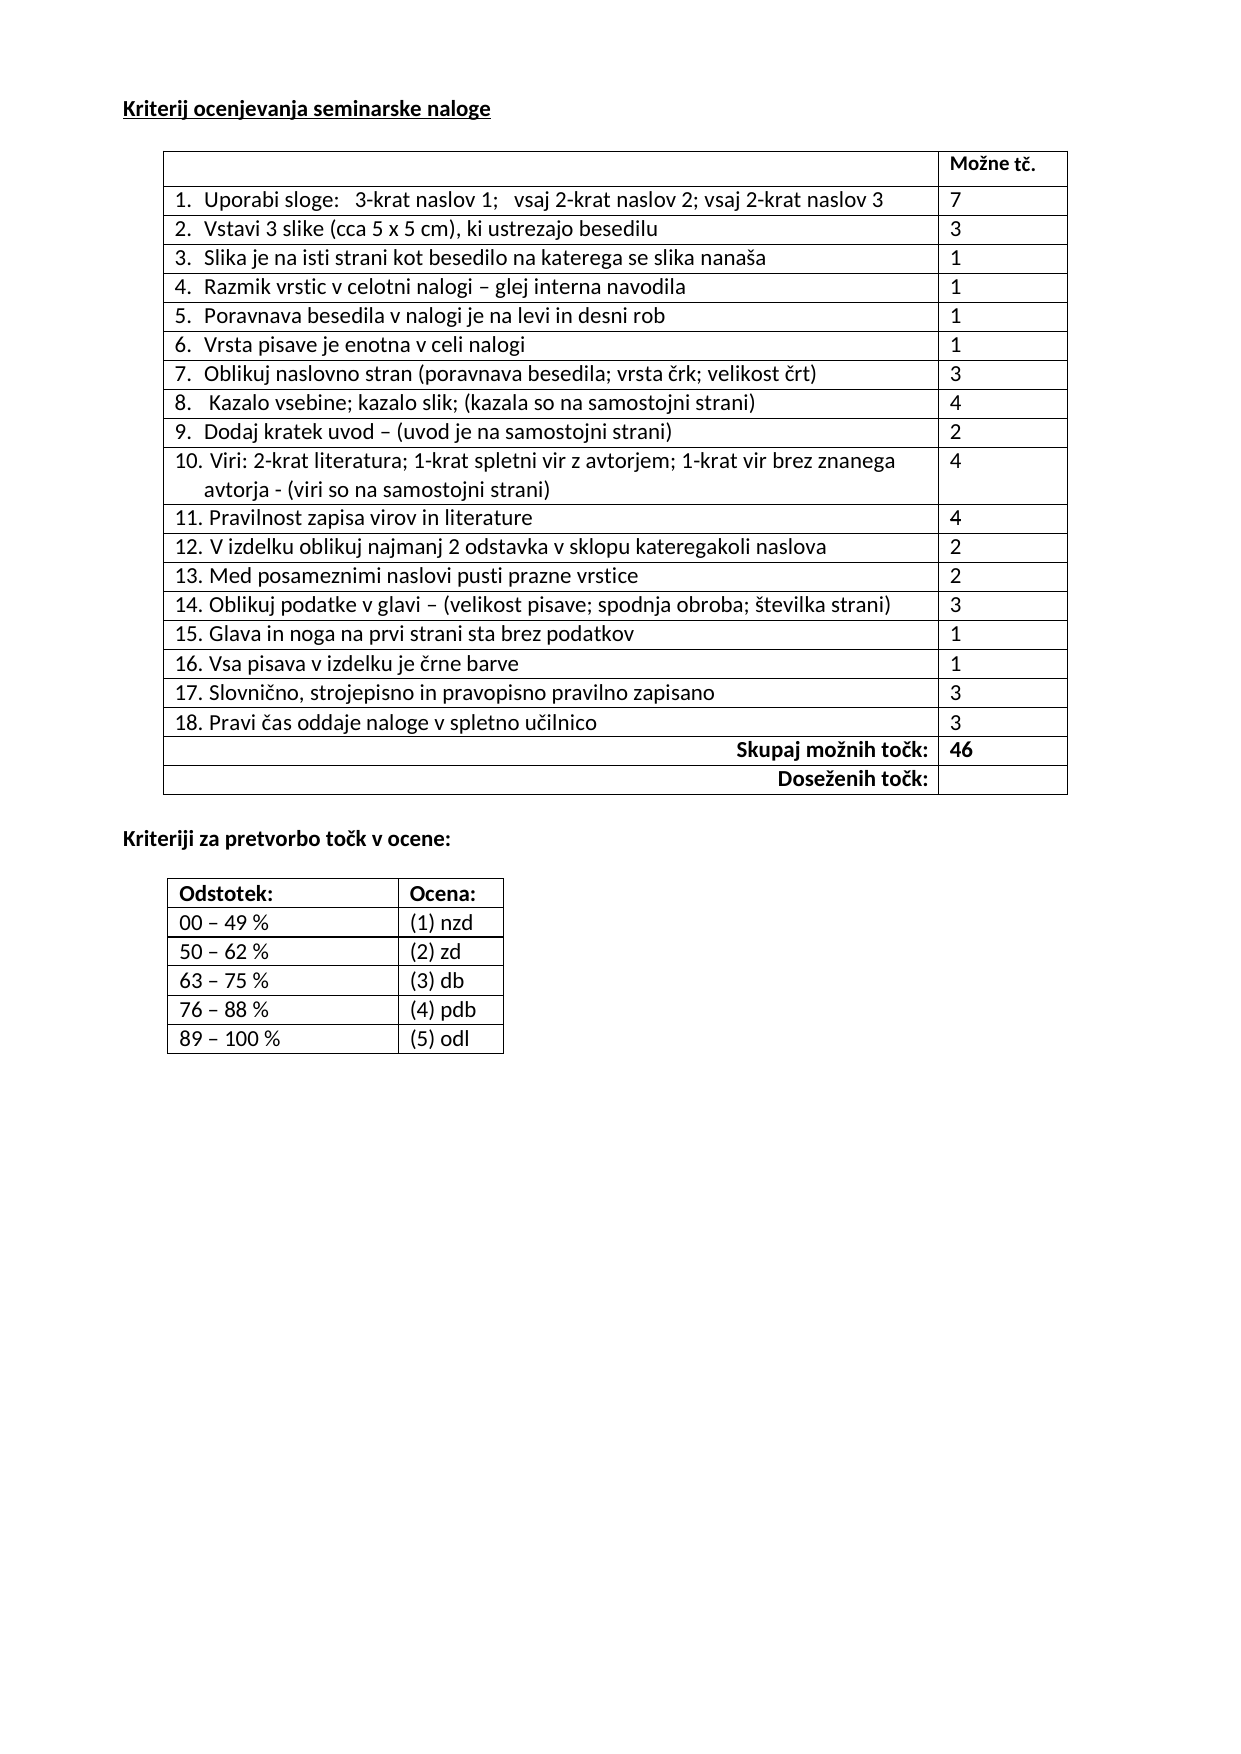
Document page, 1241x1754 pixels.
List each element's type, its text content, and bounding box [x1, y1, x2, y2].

table_cell 6. Vrsta pisave je enotna v celi nalogi [164, 332, 938, 360]
table_cell (5) odl [399, 1025, 503, 1053]
table_cell 3 [939, 361, 1067, 389]
table_cell 10. Viri: 2-krat literatura; 1-krat spletni vir z avtorjem; 1-krat vir brez znanega avtorja - (viri so na samostojni strani) [164, 448, 938, 504]
table_header Možne tč. [939, 152, 1067, 186]
text Kriteriji za pretvorbo točk v ocene: [123, 824, 1130, 852]
table_cell 3 [939, 216, 1067, 244]
table_cell 11. Pravilnost zapisa virov in literature [164, 505, 938, 533]
table_cell 1 [939, 245, 1067, 273]
table_cell 1 [939, 332, 1067, 360]
table_cell 15. Glava in noga na prvi strani sta brez podatkov [164, 621, 938, 649]
table_cell 3 [939, 708, 1067, 736]
table_cell 2 [939, 563, 1067, 591]
table_cell (4) pdb [399, 996, 503, 1023]
table_cell 1. Uporabi sloge: 3-krat naslov 1; vsaj 2-krat naslov 2; vsaj 2-krat naslov 3 [164, 187, 938, 215]
table_cell 50 – 62 % [168, 938, 398, 965]
table_cell 2 [939, 534, 1067, 562]
table_cell 7. Oblikuj naslovno stran (poravnava besedila; vrsta črk; velikost črt) [164, 361, 938, 389]
table_header Ocena: [399, 879, 503, 907]
table_cell 8. Kazalo vsebine; kazalo slik; (kazala so na samostojni strani) [164, 390, 938, 418]
table_cell 00 – 49 % [168, 908, 398, 936]
table_cell 16. Vsa pisava v izdelku je črne barve [164, 650, 938, 678]
table_cell 63 – 75 % [168, 966, 398, 994]
table_cell 4 [939, 390, 1067, 418]
subtitle Kriterij ocenjevanja seminarske naloge [123, 94, 1130, 122]
table_cell 1 [939, 621, 1067, 649]
table_cell 4 [939, 505, 1067, 533]
table_cell Skupaj možnih točk: [164, 737, 938, 765]
table_cell 13. Med posameznimi naslovi pusti prazne vrstice [164, 563, 938, 591]
table_cell 2. Vstavi 3 slike (cca 5 x 5 cm), ki ustrezajo besedilu [164, 216, 938, 244]
table_header [164, 152, 938, 186]
table_cell 3 [939, 592, 1067, 620]
table_cell 89 – 100 % [168, 1025, 398, 1053]
table_cell (3) db [399, 966, 503, 994]
table_cell 14. Oblikuj podatke v glavi – (velikost pisave; spodnja obroba; številka strani) [164, 592, 938, 620]
table_cell 1 [939, 274, 1067, 302]
table_cell 12. V izdelku oblikuj najmanj 2 odstavka v sklopu kateregakoli naslova [164, 534, 938, 562]
table_header Odstotek: [168, 879, 398, 907]
table_cell 2 [939, 419, 1067, 447]
table_cell 1 [939, 650, 1067, 678]
table_cell 4. Razmik vrstic v celotni nalogi – glej interna navodila [164, 274, 938, 302]
table_cell 3. Slika je na isti strani kot besedilo na katerega se slika nanaša [164, 245, 938, 273]
table_cell 5. Poravnava besedila v nalogi je na levi in desni rob [164, 303, 938, 331]
table_cell 7 [939, 187, 1067, 215]
table_cell Doseženih točk: [164, 766, 938, 794]
table_cell 17. Slovnično, strojepisno in pravopisno pravilno zapisano [164, 679, 938, 707]
table_cell 9. Dodaj kratek uvod – (uvod je na samostojni strani) [164, 419, 938, 447]
table_cell 1 [939, 303, 1067, 331]
table_cell 4 [939, 448, 1067, 504]
table_cell [939, 766, 1067, 794]
table_cell 46 [939, 737, 1067, 765]
table_cell (1) nzd [399, 908, 503, 936]
table_cell 3 [939, 679, 1067, 707]
table_cell 76 – 88 % [168, 996, 398, 1023]
table_cell 18. Pravi čas oddaje naloge v spletno učilnico [164, 708, 938, 736]
table_cell (2) zd [399, 938, 503, 965]
